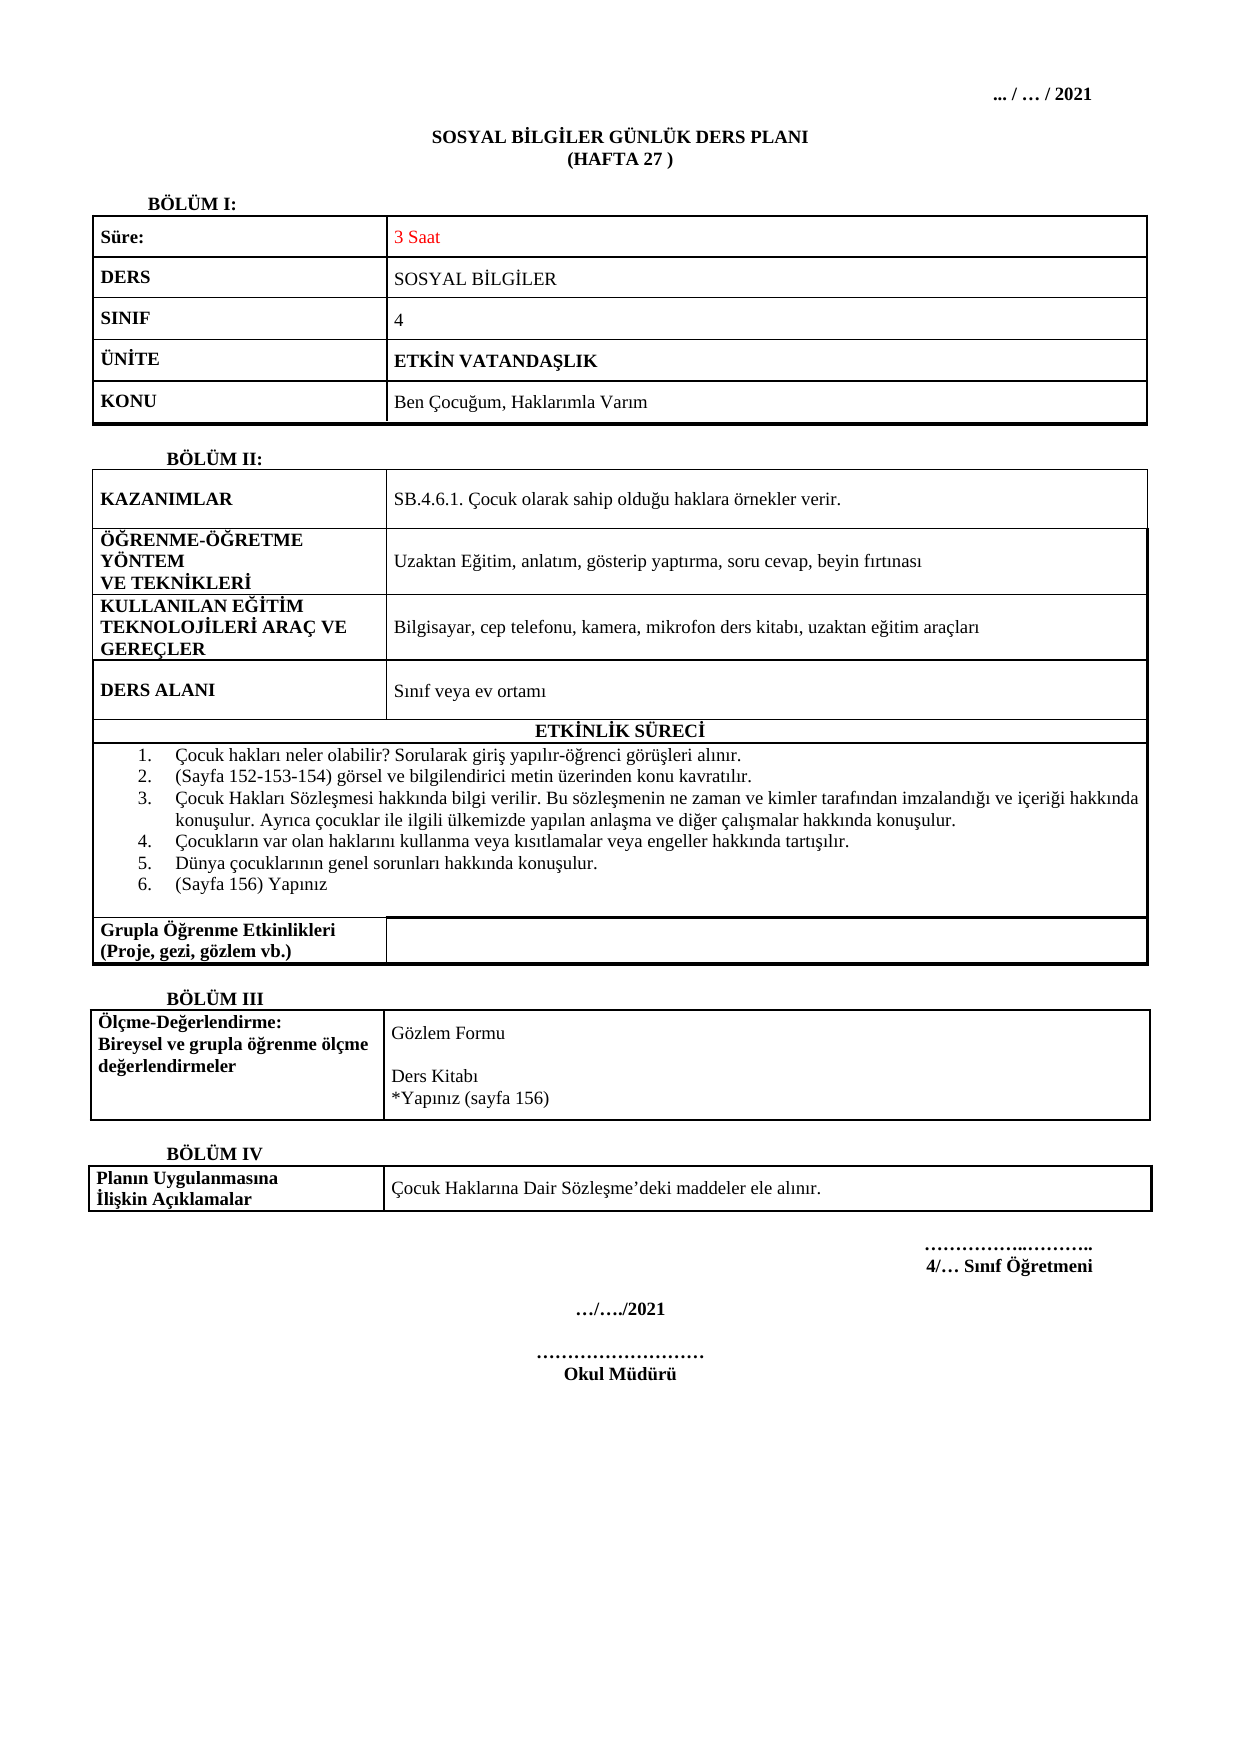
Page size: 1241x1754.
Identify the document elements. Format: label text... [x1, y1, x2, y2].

table_cell Grupla Öğrenme Etkinlikleri (Proje, gezi, gözlem vb.) [94, 918, 386, 962]
table_header SB.4.6.1. Çocuk olarak sahip olduğu haklara örnekler verir. [387, 470, 1147, 528]
text Okul Müdürü [148, 1363, 1092, 1384]
text ……………………… [148, 1341, 1092, 1363]
table_cell DERS ALANI [94, 661, 386, 719]
table_header Planın Uygulanmasına İlişkin Açıklamalar [90, 1167, 383, 1210]
table_cell Uzaktan Eğitim, anlatım, gösterip yaptırma, soru cevap, beyin fırtınası [387, 529, 1146, 593]
table_cell DERS [94, 258, 386, 297]
text SOSYAL BİLGİLER GÜNLÜK DERS PLANI [148, 126, 1092, 147]
table_cell Bilgisayar, cep telefonu, kamera, mikrofon ders kitabı, uzaktan eğitim araçları [387, 595, 1146, 659]
table_cell ETKİNLİK SÜRECİ [94, 720, 1146, 742]
text ... / … / 2021 [148, 83, 1092, 104]
table_cell Sınıf veya ev ortamı [387, 661, 1146, 719]
text ……………..……….. [148, 1233, 1092, 1255]
text …/…./2021 [148, 1298, 1092, 1319]
table_cell ÖĞRENME-ÖĞRETME YÖNTEM VE TEKNİKLERİ [93, 529, 386, 593]
table_header Süre: [94, 217, 386, 256]
text BÖLÜM II: [148, 448, 1092, 469]
table_cell Ben Çocuğum, Haklarımla Varım [388, 382, 1146, 421]
table_header 3 Saat [388, 217, 1146, 256]
table_cell [387, 919, 1146, 962]
table_header KAZANIMLAR [93, 470, 386, 528]
table_cell KULLANILAN EĞİTİM TEKNOLOJİLERİ ARAÇ VE GEREÇLER [93, 595, 386, 659]
table_cell KONU [94, 382, 386, 421]
table_header Gözlem Formu Ders Kitabı *Yapınız (sayfa 156) [385, 1011, 1149, 1119]
table_cell Çocuk hakları neler olabilir? Sorularak giriş yapılır-öğrenci görüşleri alınır. (Sayfa 152-153-154) görsel ve bilgilendirici metin üzerinden konu kavratılır. Çocuk Hakları Sözleşmesi hakkında bilgi verilir. Bu sözleşmenin ne zaman ve kimler tarafından imzalandığı ve içeriği hakkında konuşulur. Ayrıca çocuklar ile ilgili ülkemizde yapılan anlaşma ve diğer çalışmalar hakkında konuşulur. Çocukların var olan haklarını kullanma veya kısıtlamalar veya engeller hakkında tartışılır. Dünya çocuklarının genel sorunları hakkında konuşulur. (Sayfa 156) Yapınız [94, 744, 1146, 916]
table_header Ölçme-Değerlendirme: Bireysel ve grupla öğrenme ölçme değerlendirmeler [92, 1011, 383, 1119]
text 4/… Sınıf Öğretmeni [148, 1255, 1092, 1276]
table_cell SINIF [94, 298, 386, 339]
table_cell 4 [388, 298, 1146, 339]
subtitle BÖLÜM IV [148, 1143, 1092, 1164]
table_cell SOSYAL BİLGİLER [388, 258, 1146, 297]
text (HAFTA 27 ) [148, 147, 1092, 169]
table_cell ETKİN VATANDAŞLIK [388, 340, 1146, 380]
subtitle BÖLÜM III [148, 988, 1092, 1009]
text BÖLÜM I: [148, 193, 1092, 214]
table_header Çocuk Haklarına Dair Sözleşme’deki maddeler ele alınır. [385, 1167, 1150, 1210]
table_cell ÜNİTE [94, 340, 386, 380]
